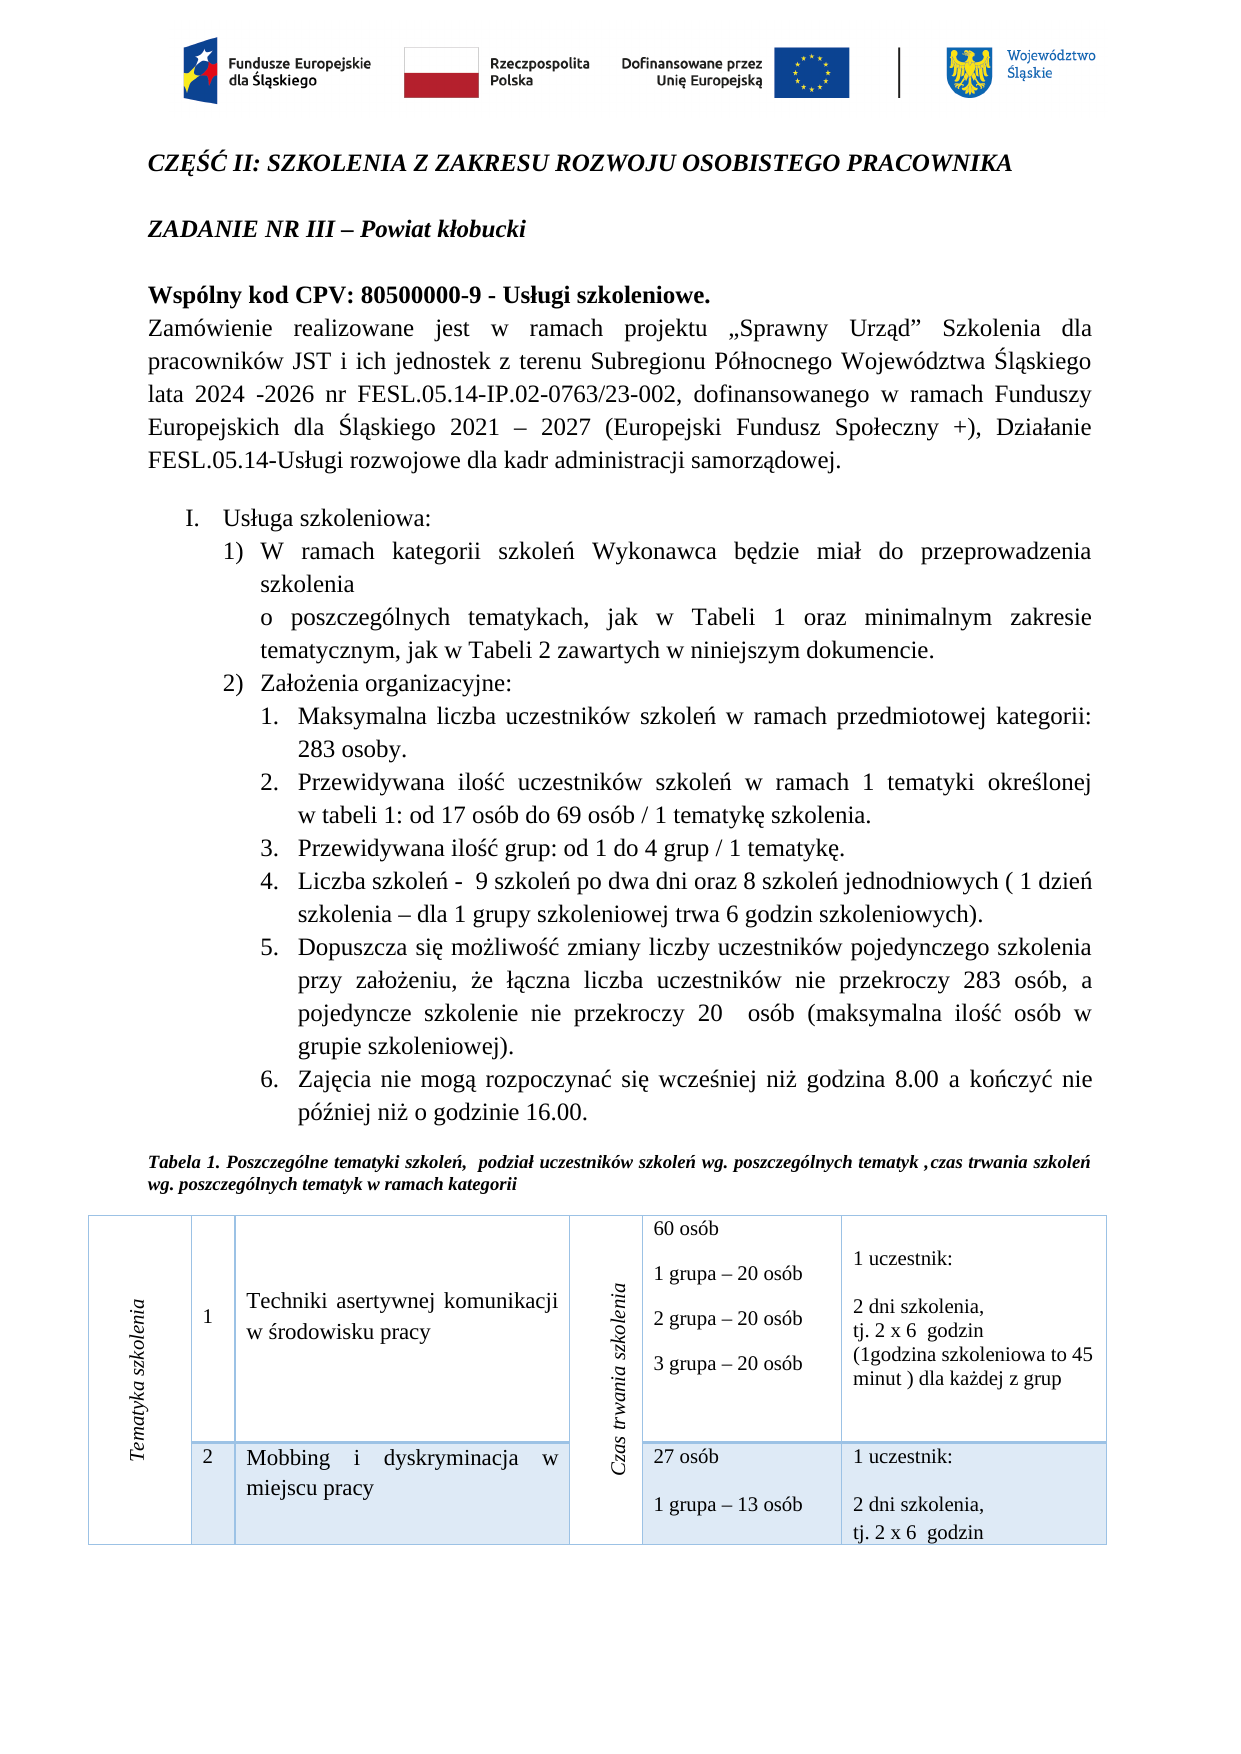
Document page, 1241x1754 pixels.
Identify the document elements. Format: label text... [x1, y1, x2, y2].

text ZADANIE NR III – Powiat kłobucki [148, 214, 1093, 242]
list Założenia organizacyjne: [223, 668, 1093, 697]
text Tabela 1. Poszczególne tematyki szkoleń, podział uczestników szkoleń wg. poszczególnych tematyk ,czas trwania szkoleń wg. poszczególnych tematyk w ramach kategorii [148, 1151, 1093, 1194]
table_header Czas trwania szkolenia [570, 1216, 642, 1544]
table_header 1 [192, 1216, 234, 1441]
text CZĘŚĆ II: SZKOLENIA Z ZAKRESU ROZWOJU OSOBISTEGO PRACOWNIKA [148, 148, 1093, 176]
list Przewidywana ilość grup: od 1 do 4 grup / 1 tematykę. [260, 833, 1093, 862]
list Przewidywana ilość uczestników szkoleń w ramach 1 tematyki określonej w tabeli 1: od 17 osób do 69 osób / 1 tematykę szkolenia. [260, 767, 1093, 829]
list Usługa szkoleniowa: [185, 503, 1093, 532]
picture [167, 20, 1108, 118]
table_cell 2 [192, 1444, 234, 1544]
list W ramach kategorii szkoleń Wykonawca będzie miał do przeprowadzenia szkolenia o poszczególnych tematykach, jak w Tabeli 1 oraz minimalnym zakresie tematycznym, jak w Tabeli 2 zawartych w niniejszym dokumencie. [223, 536, 1093, 664]
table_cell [643, 1444, 841, 1544]
text Wspólny kod CPV: 80500000-9 - Usługi szkoleniowe. [148, 280, 1093, 308]
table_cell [842, 1444, 1106, 1544]
text Zamówienie realizowane jest w ramach projektu „Sprawny Urząd” Szkolenia dla pracowników JST i ich jednostek z terenu Subregionu Północnego Województwa Śląskiego lata 2024 -2026 nr FESL.05.14-IP.02-0763/23-002, dofinansowanego w ramach Funduszy Europejskich dla Śląskiego 2021 – 2027 (Europejski Fundusz Społeczny +), Działanie FESL.05.14-Usługi rozwojowe dla kadr administracji samorządowej. [148, 313, 1093, 473]
list Zajęcia nie mogą rozpoczynać się wcześniej niż godzina 8.00 a kończyć nie później niż o godzinie 16.00. [260, 1064, 1093, 1126]
table_header 1 uczestnik: 2 dni szkolenia, tj. 2 x 6 godzin (1godzina szkoleniowa to 45 minut ) dla każdej z grup [842, 1216, 1106, 1441]
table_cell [236, 1444, 569, 1544]
table_header 60 osób 1 grupa – 20 osób 2 grupa – 20 osób 3 grupa – 20 osób [643, 1216, 841, 1441]
table_header Tematyka szkolenia [89, 1216, 191, 1544]
list Dopuszcza się możliwość zmiany liczby uczestników pojedynczego szkolenia przy założeniu, że łączna liczba uczestników nie przekroczy 283 osób, a pojedyncze szkolenie nie przekroczy 20 osób (maksymalna ilość osób w grupie szkoleniowej). [260, 932, 1093, 1060]
table_header Techniki asertywnej komunikacji w środowisku pracy [236, 1216, 569, 1441]
list Maksymalna liczba uczestników szkoleń w ramach przedmiotowej kategorii: 283 osoby. [260, 701, 1093, 763]
list Liczba szkoleń - 9 szkoleń po dwa dni oraz 8 szkoleń jednodniowych ( 1 dzień szkolenia – dla 1 grupy szkoleniowej trwa 6 godzin szkoleniowych). [260, 866, 1093, 928]
